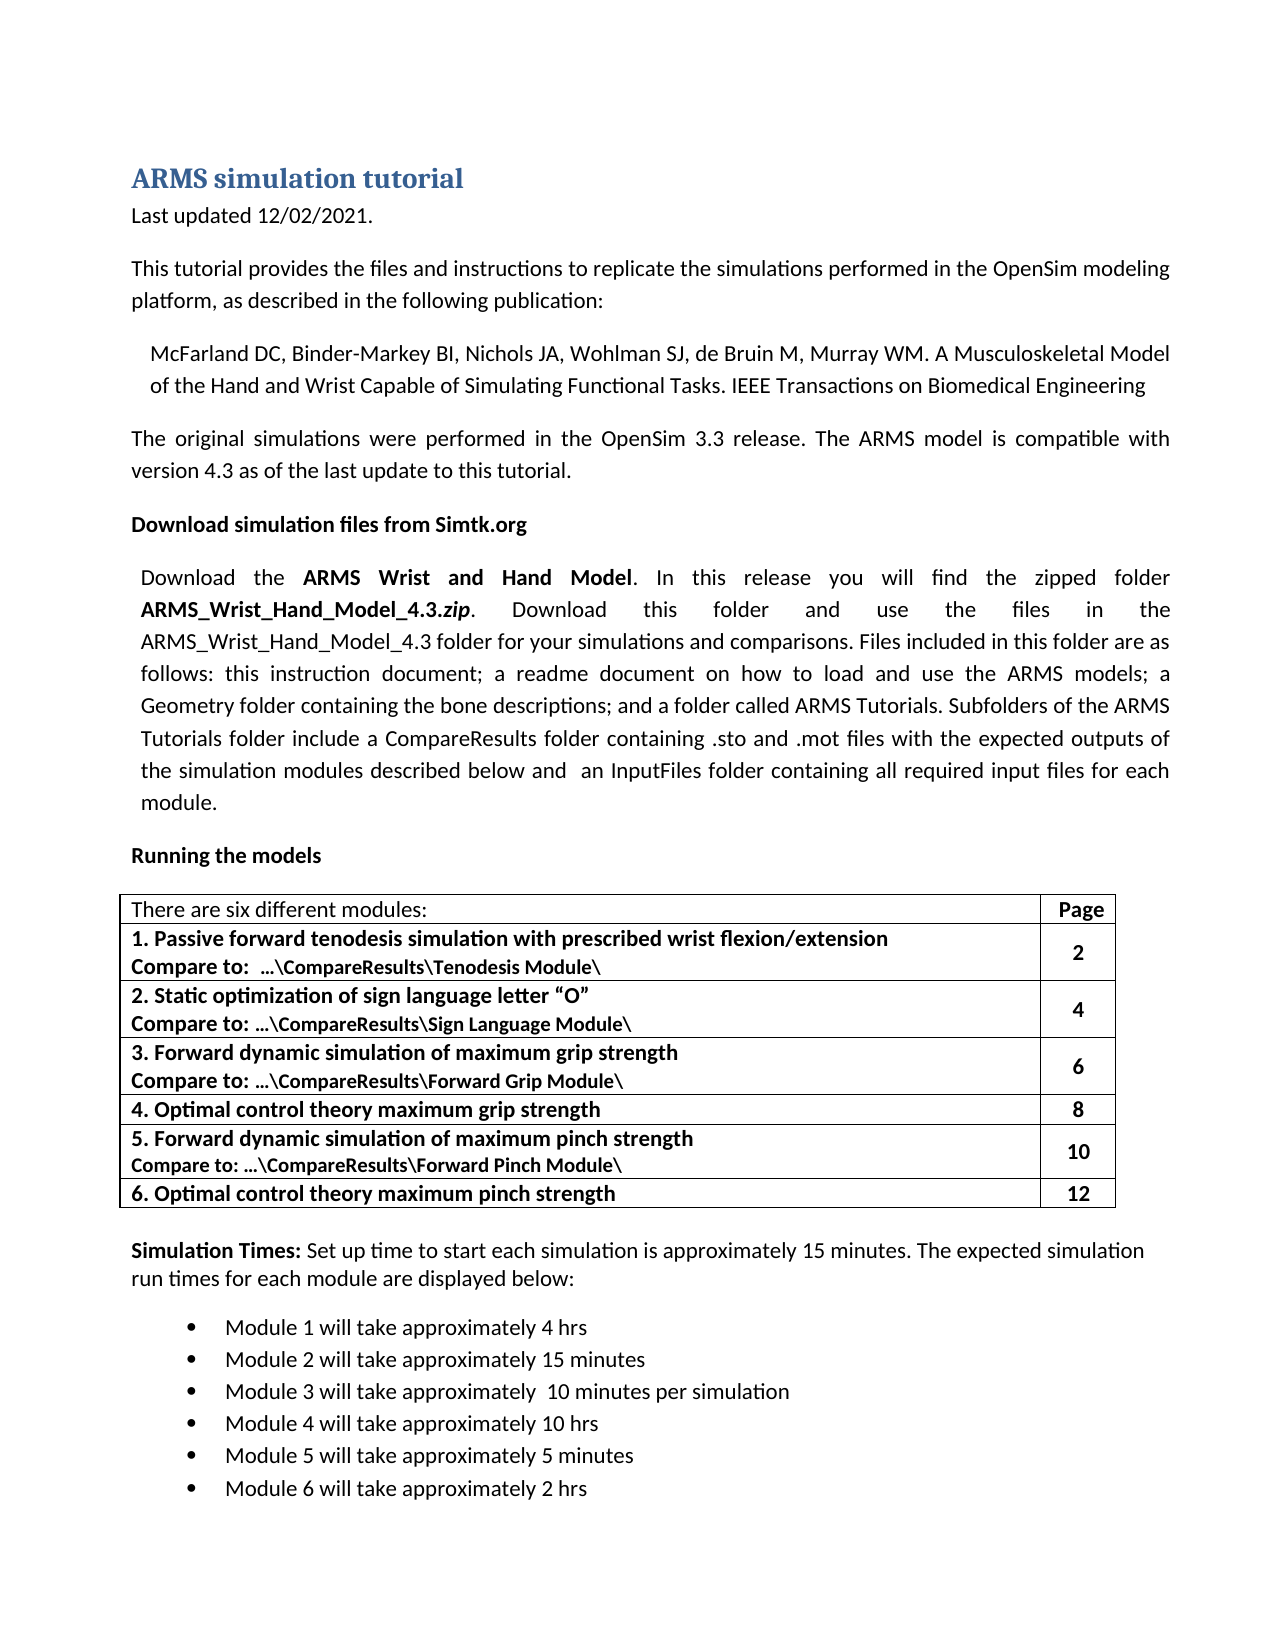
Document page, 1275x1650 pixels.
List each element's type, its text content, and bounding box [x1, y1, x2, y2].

table_cell 6 [1041, 1038, 1115, 1094]
table_cell 4 [1041, 981, 1115, 1037]
table_header There are six different modules: [121, 895, 1040, 923]
text Running the models [131, 841, 1172, 869]
table_header Page [1041, 895, 1115, 923]
table_cell 6. Optimal control theory maximum pinch strength [121, 1179, 1040, 1207]
table_cell 2 [1041, 924, 1115, 980]
list Module 3 will take approximately 10 minutes per simulation [187, 1377, 1172, 1405]
table_cell 10 [1041, 1125, 1115, 1178]
list Module 6 will take approximately 2 hrs [187, 1474, 1172, 1502]
text Download simulation files from Simtk.org [131, 510, 1172, 538]
table_cell 4. Optimal control theory maximum grip strength [121, 1095, 1040, 1123]
list Module 2 will take approximately 15 minutes [187, 1345, 1172, 1373]
table_cell 5. Forward dynamic simulation of maximum pinch strength Compare to: …\CompareResults\Forward Pinch Module\ [121, 1125, 1040, 1178]
table_cell 12 [1041, 1179, 1115, 1207]
table_cell 3. Forward dynamic simulation of maximum grip strength Compare to: …\CompareResults\Forward Grip Module\ [121, 1038, 1040, 1094]
text Simulation Times: Set up time to start each simulation is approximately 15 minutes. The expected simulation run times for each module are displayed below: [131, 1236, 1172, 1292]
text The original simulations were performed in the OpenSim 3.3 release. The ARMS model is compatible with version 4.3 as of the last update to this tutorial. [131, 424, 1172, 485]
list Module 4 will take approximately 10 hrs [187, 1409, 1172, 1437]
subtitle ARMS simulation tutorial [131, 162, 1172, 196]
list Module 1 will take approximately 4 hrs [187, 1313, 1172, 1341]
text Last updated 12/02/2021. [131, 201, 1172, 229]
text This tutorial provides the files and instructions to replicate the simulations performed in the OpenSim modeling platform, as described in the following publication: [131, 254, 1172, 314]
table_cell 2. Static optimization of sign language letter “O” Compare to: …\CompareResults\Sign Language Module\ [121, 981, 1040, 1037]
table_cell 8 [1041, 1095, 1115, 1123]
text Download the ARMS Wrist and Hand Model. In this release you will find the zipped folder ARMS_Wrist_Hand_Model_4.3.zip. Download this folder and use the files in the ARMS_Wrist_Hand_Model_4.3 folder for your simulations and comparisons. Files included in this folder are as follows: this instruction document; a readme document on how to load and use the ARMS models; a Geometry folder containing the bone descriptions; and a folder called ARMS Tutorials. Subfolders of the ARMS Tutorials folder include a CompareResults folder containing .sto and .mot files with the expected outputs of the simulation modules described below and an InputFiles folder containing all required input files for each module. [141, 563, 1172, 816]
list Module 5 will take approximately 5 minutes [187, 1442, 1172, 1470]
table_cell 1. Passive forward tenodesis simulation with prescribed wrist flexion/extension Compare to: …\CompareResults\Tenodesis Module\ [121, 924, 1040, 980]
text McFarland DC, Binder-Markey BI, Nichols JA, Wohlman SJ, de Bruin M, Murray WM. A Musculoskeletal Model of the Hand and Wrist Capable of Simulating Functional Tasks. IEEE Transactions on Biomedical Engineering [150, 339, 1172, 399]
